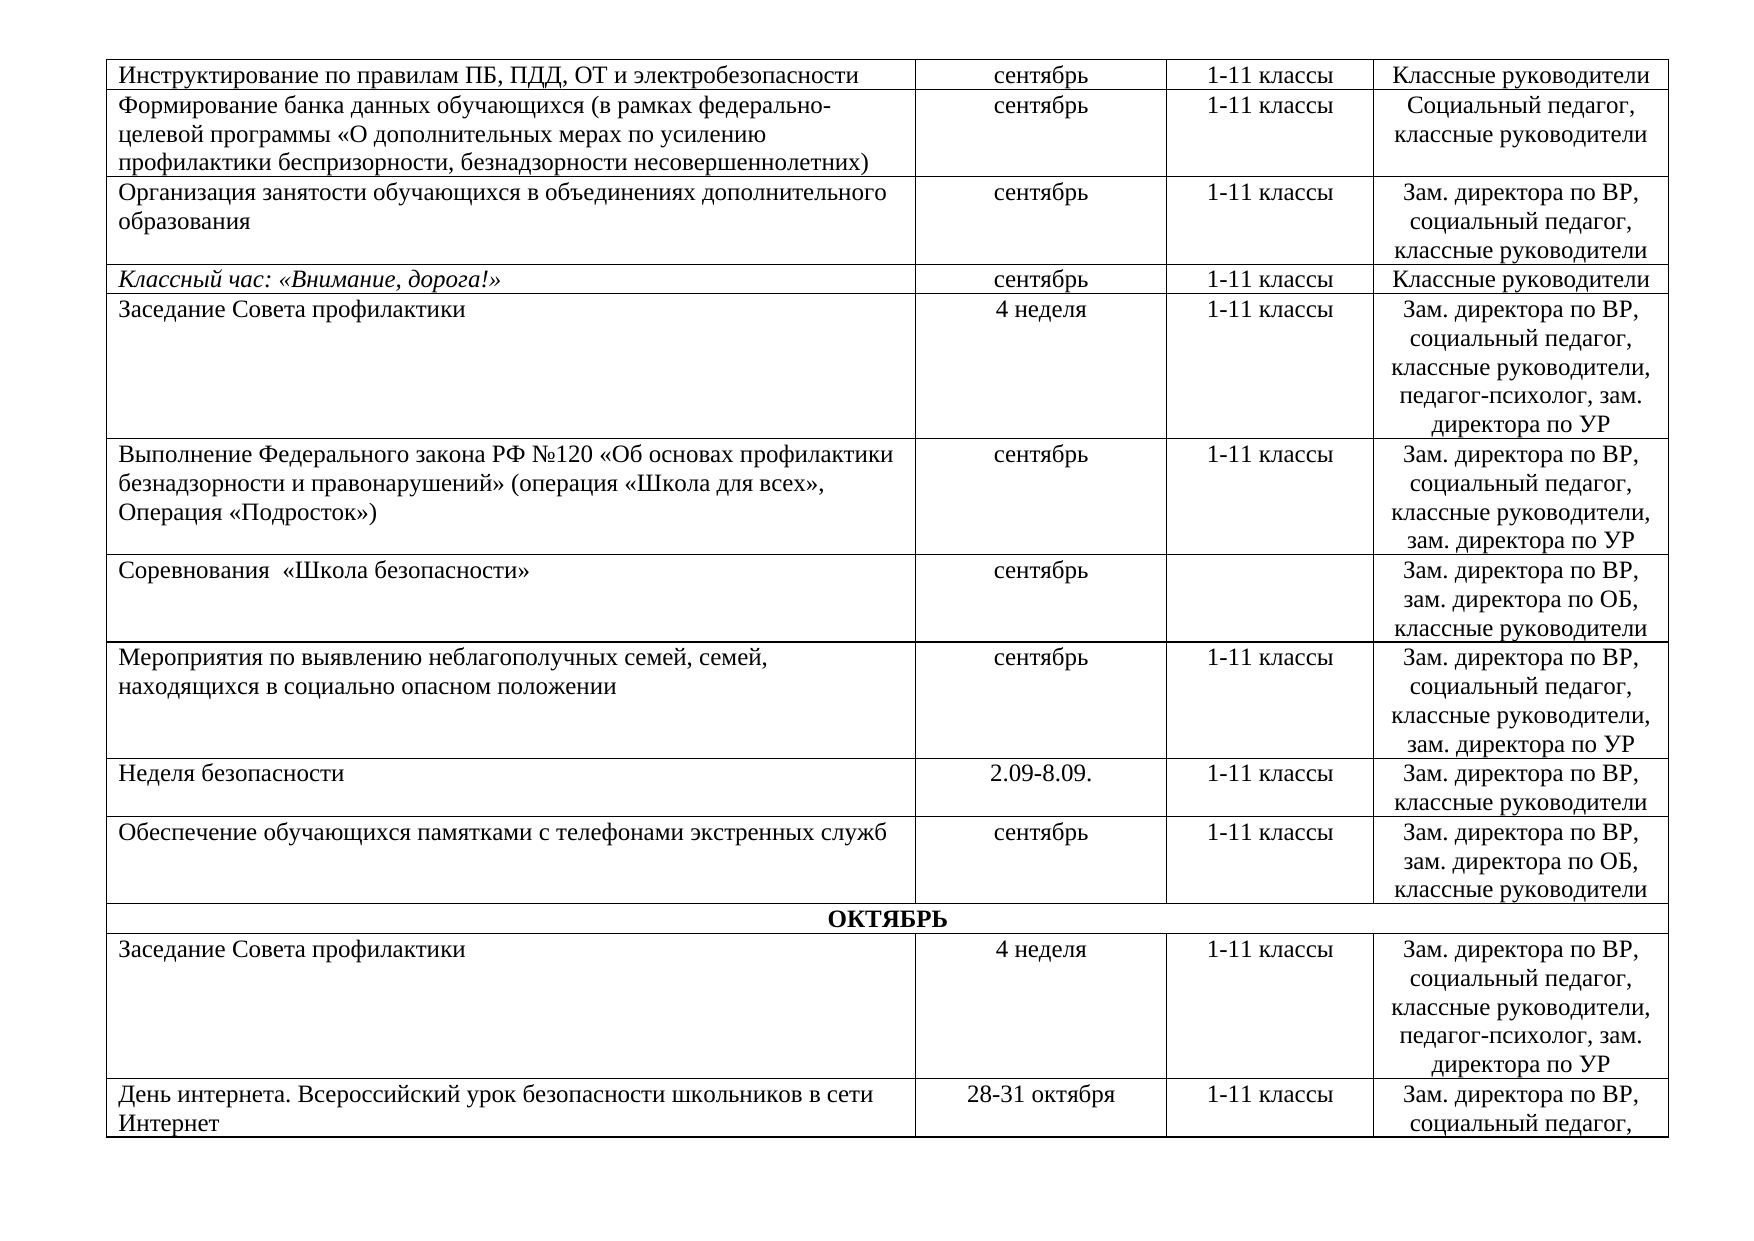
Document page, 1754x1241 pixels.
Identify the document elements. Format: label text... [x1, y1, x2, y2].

table_cell сентябрь [916, 90, 1166, 176]
table_cell Классные руководители [1374, 265, 1668, 293]
table_cell Заседание Совета профилактики [107, 934, 915, 1078]
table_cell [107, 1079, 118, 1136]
table_cell Зам. директора по ВР, социальный педагог, классные руководители [1374, 177, 1668, 263]
table_cell Мероприятия по выявлению неблагополучных семей, семей, находящихся в социально опасном положении [107, 643, 915, 757]
table_cell Инструктирование по правилам ПБ, ПДД, ОТ и электробезопасности [107, 60, 915, 89]
table_cell 1-11 классы [1167, 60, 1373, 89]
table_cell 2.09-8.09. [916, 759, 1166, 816]
table_cell ОКТЯБРЬ [107, 904, 1668, 933]
table_cell Зам. директора по ВР, зам. директора по ОБ, классные руководители [1374, 817, 1668, 903]
table_cell 28-31 октября [916, 1079, 1166, 1136]
table_cell Зам. директора по ВР, классные руководители [1374, 759, 1668, 816]
table_cell Соревнования «Школа безопасности» [107, 555, 915, 641]
table_cell Заседание Совета профилактики [107, 294, 915, 438]
table_cell 1-11 классы [1167, 1079, 1373, 1136]
table_cell 1-11 классы [1167, 294, 1373, 438]
table_cell 1-11 классы [1167, 817, 1373, 903]
table_cell Обеспечение обучающихся памятками с телефонами экстренных служб [107, 817, 915, 903]
table_cell Зам. директора по ВР, социальный педагог, классные руководители, зам. директора по УР [1374, 643, 1668, 757]
table_cell 1-11 классы [1167, 177, 1373, 263]
table_cell День интернета. Всероссийский урок безопасности школьников в сети Интернет [219, 1079, 915, 1136]
table_cell 4 неделя [916, 934, 1166, 1078]
table_cell 1-11 классы [1167, 643, 1373, 757]
table_cell [1167, 555, 1373, 641]
table_cell сентябрь [916, 439, 1166, 554]
table_cell Зам. директора по ВР, социальный педагог, классные руководители, зам. директора по УР [1374, 439, 1668, 554]
table_cell сентябрь [916, 177, 1166, 263]
table_cell сентябрь [916, 265, 1166, 293]
table_cell сентябрь [916, 643, 1166, 757]
table_cell Классный час: «Внимание, дорога!» [107, 265, 915, 293]
table_cell сентябрь [916, 60, 1166, 89]
table_cell сентябрь [916, 555, 1166, 641]
table_cell Выполнение Федерального закона РФ №120 «Об основах профилактики безнадзорности и правонарушений» (операция «Школа для всех», Операция «Подросток») [107, 439, 915, 554]
table_cell 4 неделя [916, 294, 1166, 438]
table_cell 1-11 классы [1167, 439, 1373, 554]
table_cell Зам. директора по ВР, социальный педагог, классные руководители, педагог-психолог, зам. директора по УР [1374, 294, 1668, 438]
table_cell Организация занятости обучающихся в объединениях дополнительного образования [107, 177, 915, 263]
table_cell Неделя безопасности [107, 759, 915, 816]
table_cell Классные руководители [1374, 60, 1668, 89]
table_cell 1-11 классы [1167, 90, 1373, 176]
table_cell 1-11 классы [1167, 265, 1373, 293]
table_cell сентябрь [916, 817, 1166, 903]
table_cell 1-11 классы [1167, 759, 1373, 816]
table_cell Социальный педагог, классные руководители [1374, 90, 1668, 176]
table_cell Зам. директора по ВР, зам. директора по ОБ, классные руководители [1374, 555, 1668, 641]
table_cell 1-11 классы [1167, 934, 1373, 1078]
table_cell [1374, 1079, 1668, 1136]
table_cell Формирование банка данных обучающихся (в рамках федерально-целевой программы «О дополнительных мерах по усилению профилактики беспризорности, безнадзорности несовершеннолетних) [107, 90, 915, 176]
table_cell Зам. директора по ВР, социальный педагог, классные руководители, педагог-психолог, зам. директора по УР [1374, 934, 1668, 1078]
